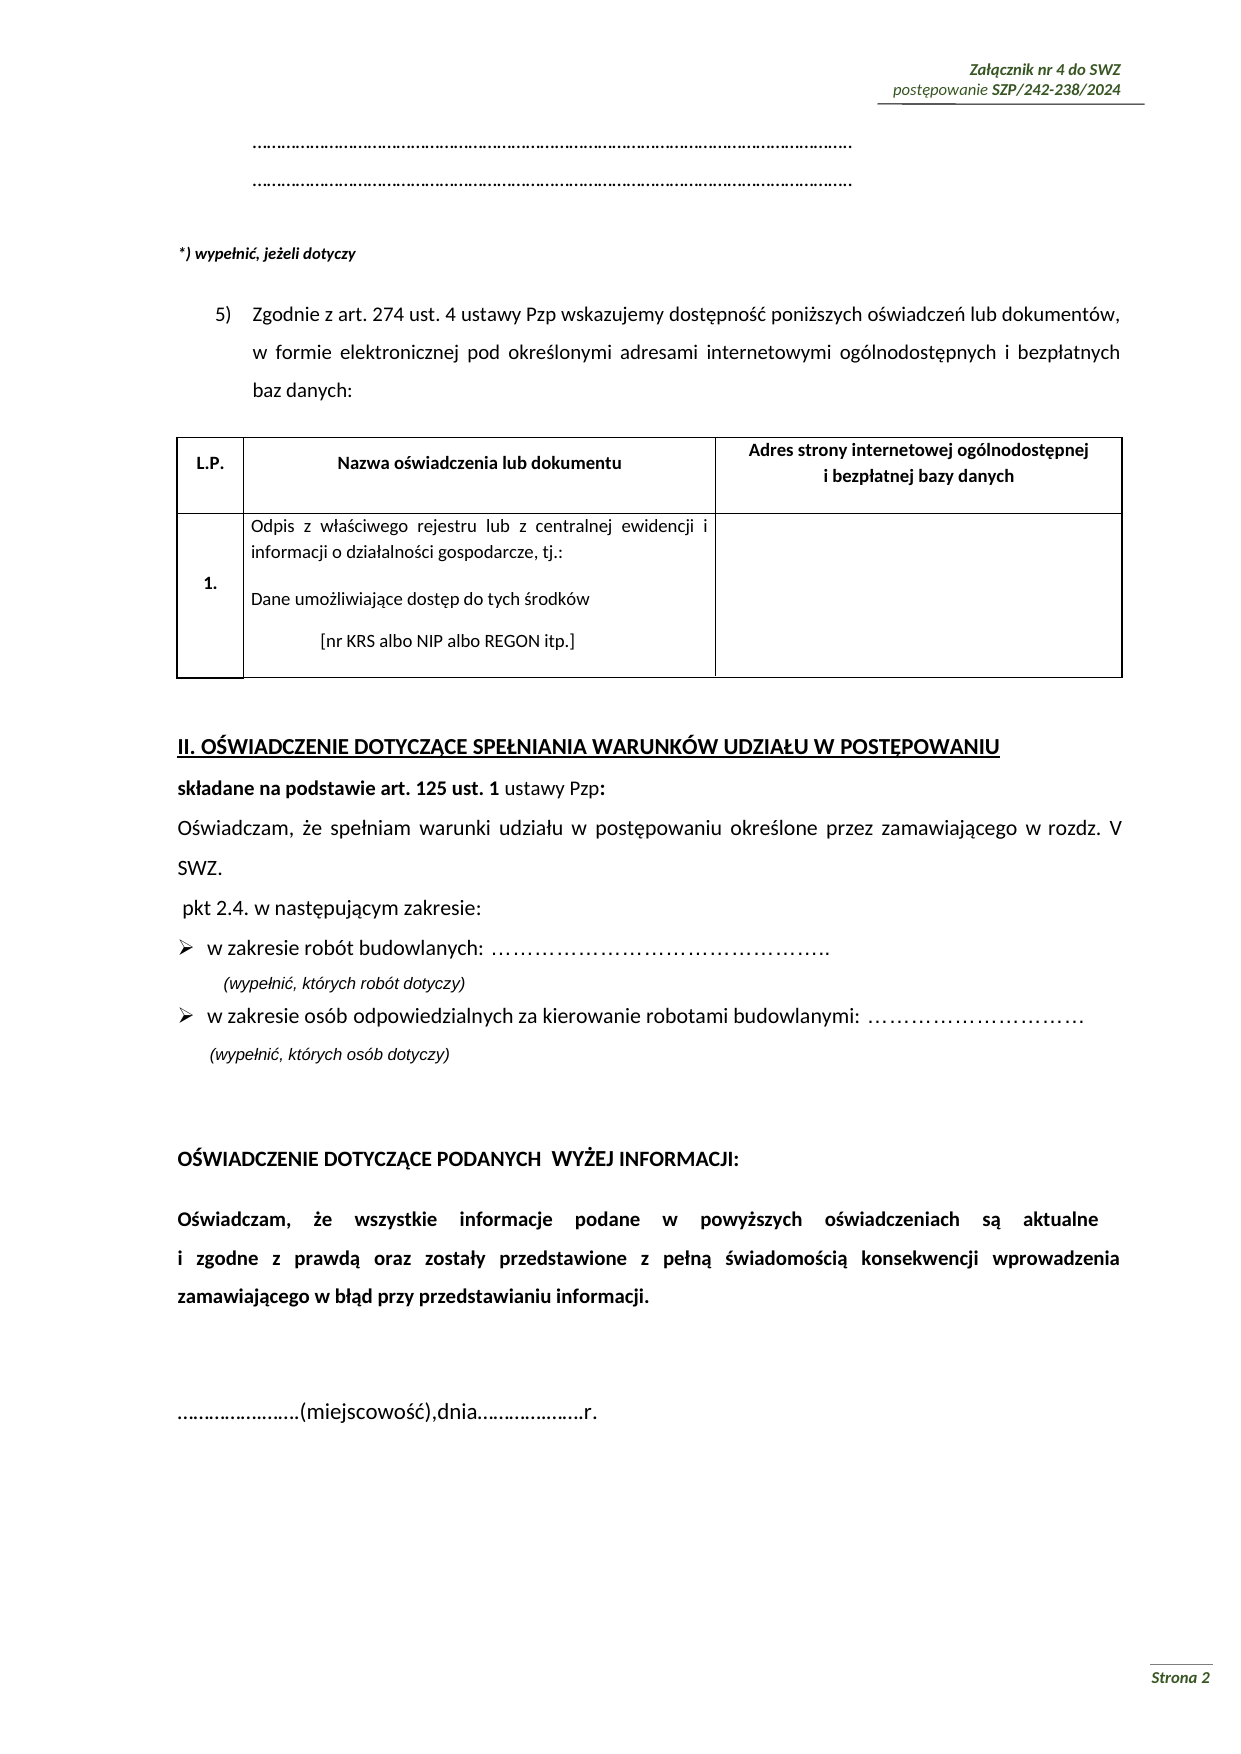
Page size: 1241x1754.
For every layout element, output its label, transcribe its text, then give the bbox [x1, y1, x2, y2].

text …………….…….(miejscowość),dnia………….…….r. [177, 1397, 1122, 1425]
text Oświadczam, że wszystkie informacje podane w powyższych oświadczeniach są aktualne i zgodne z prawdą oraz zostały przedstawione z pełną świadomością konsekwencji wprowadzenia zamawiającego w błąd przy przedstawianiu informacji. [177, 1207, 1122, 1308]
list w zakresie robót budowlanych: ……………………………………….. [177, 934, 1122, 961]
text (wypełnić, których osób dotyczy) [177, 1044, 1122, 1064]
table_cell Odpis z właściwego rejestru lub z centralnej ewidencji i informacji o działalności gospodarcze, tj.: Dane umożliwiające dostęp do tych środków [nr KRS albo NIP albo REGON itp.] [244, 514, 716, 677]
text *) wypełnić, jeżeli dotyczy [177, 243, 1122, 263]
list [252, 128, 1122, 192]
table_header L.P. [178, 438, 243, 512]
list Zgodnie z art. 274 ust. 4 ustawy Pzp wskazujemy dostępność poniższych oświadczeń lub dokumentów, w formie elektronicznej pod określonymi adresami internetowymi ogólnodostępnych i bezpłatnych baz danych: [215, 301, 1122, 403]
list OŚWIADCZENIE DOTYCZĄCE PODANYCH WYŻEJ INFORMACJI: [177, 1144, 1122, 1172]
table_cell 1. [178, 514, 243, 677]
text Oświadczam, że spełniam warunki udziału w postępowaniu określone przez zamawiającego w rozdz. V SWZ. [177, 814, 1122, 881]
text II. OŚWIADCZENIE DOTYCZĄCE SPEŁNIANIA WARUNKÓW UDZIAŁU W POSTĘPOWANIU [177, 732, 1122, 760]
text pkt 2.4. w następującym zakresie: [177, 894, 1122, 921]
table_header Adres strony internetowej ogólnodostępnej i bezpłatnej bazy danych [716, 438, 1121, 512]
table_cell [716, 514, 1121, 677]
list w zakresie osób odpowiedzialnych za kierowanie robotami budowlanymi: ………………………… [177, 1003, 1122, 1029]
table_header Nazwa oświadczenia lub dokumentu [244, 438, 715, 512]
text (wypełnić, których robót dotyczy) [177, 974, 1122, 993]
text składane na podstawie art. 125 ust. 1 ustawy Pzp: [177, 774, 1122, 801]
